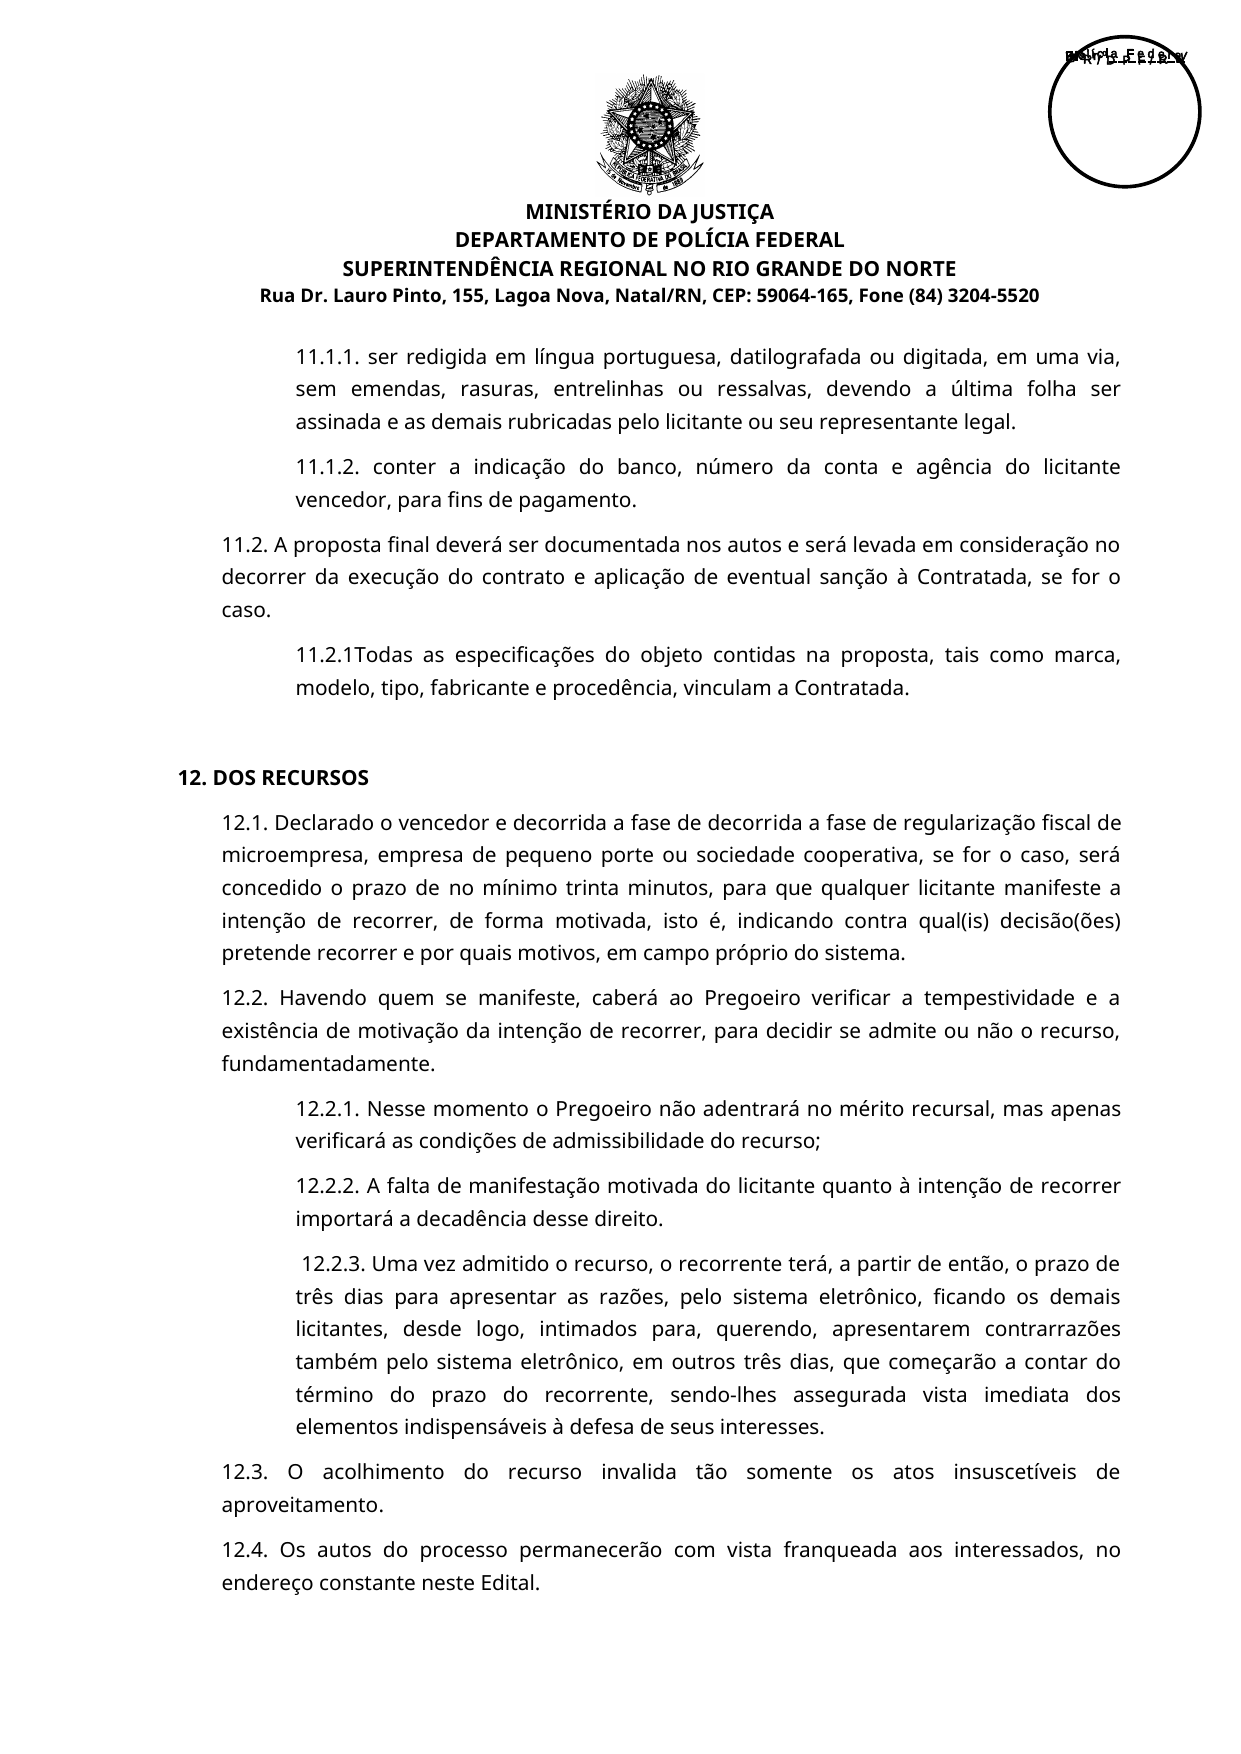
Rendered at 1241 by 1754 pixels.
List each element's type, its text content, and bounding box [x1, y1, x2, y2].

text 11.2. A proposta final deverá ser documentada nos autos e será levada em consideração no decorrer da execução do contrato e aplicação de eventual sanção à Contratada, se for o caso. [221, 530, 1122, 623]
text 12.2.3. Uma vez admitido o recurso, o recorrente terá, a partir de então, o prazo de três dias para apresentar as razões, pelo sistema eletrônico, ficando os demais licitantes, desde logo, intimados para, querendo, apresentarem contrarrazões também pelo sistema eletrônico, em outros três dias, que começarão a contar do término do prazo do recorrente, sendo-lhes assegurada vista imediata dos elementos indispensáveis à defesa de seus interesses. [295, 1249, 1122, 1441]
text 12.1. Declarado o vencedor e decorrida a fase de decorrida a fase de regularização fiscal de microempresa, empresa de pequeno porte ou sociedade cooperativa, se for o caso, será concedido o prazo de no mínimo trinta minutos, para que qualquer licitante manifeste a intenção de recorrer, de forma motivada, isto é, indicando contra qual(is) decisão(ões) pretende recorrer e por quais motivos, em campo próprio do sistema. [221, 808, 1122, 967]
text 11.2.1Todas as especificações do objeto contidas na proposta, tais como marca, modelo, tipo, fabricante e procedência, vinculam a Contratada. [295, 640, 1122, 701]
text 12.4. Os autos do processo permanecerão com vista franqueada aos interessados, no endereço constante neste Edital. [221, 1535, 1122, 1596]
picture [594, 73, 705, 197]
text 12.2.2. A falta de manifestação motivada do licitante quanto à intenção de recorrer importará a decadência desse direito. [295, 1172, 1122, 1233]
text 12. DOS RECURSOS [177, 763, 1122, 791]
text 12.2.1. Nesse momento o Pregoeiro não adentrará no mérito recursal, mas apenas verificará as condições de admissibilidade do recurso; [295, 1094, 1122, 1155]
text 11.1.2. conter a indicação do banco, número da conta e agência do licitante vencedor, para fins de pagamento. [295, 452, 1122, 513]
text 12.3. O acolhimento do recurso invalida tão somente os atos insuscetíveis de aproveitamento. [221, 1457, 1122, 1518]
text 12.2. Havendo quem se manifeste, caberá ao Pregoeiro verificar a tempestividade e a existência de motivação da intenção de recorrer, para decidir se admite ou não o recurso, fundamentadamente. [221, 983, 1122, 1077]
text 11.1.1. ser redigida em língua portuguesa, datilografada ou digitada, em uma via, sem emendas, rasuras, entrelinhas ou ressalvas, devendo a última folha ser assinada e as demais rubricadas pelo licitante ou seu representante legal. [295, 342, 1122, 435]
